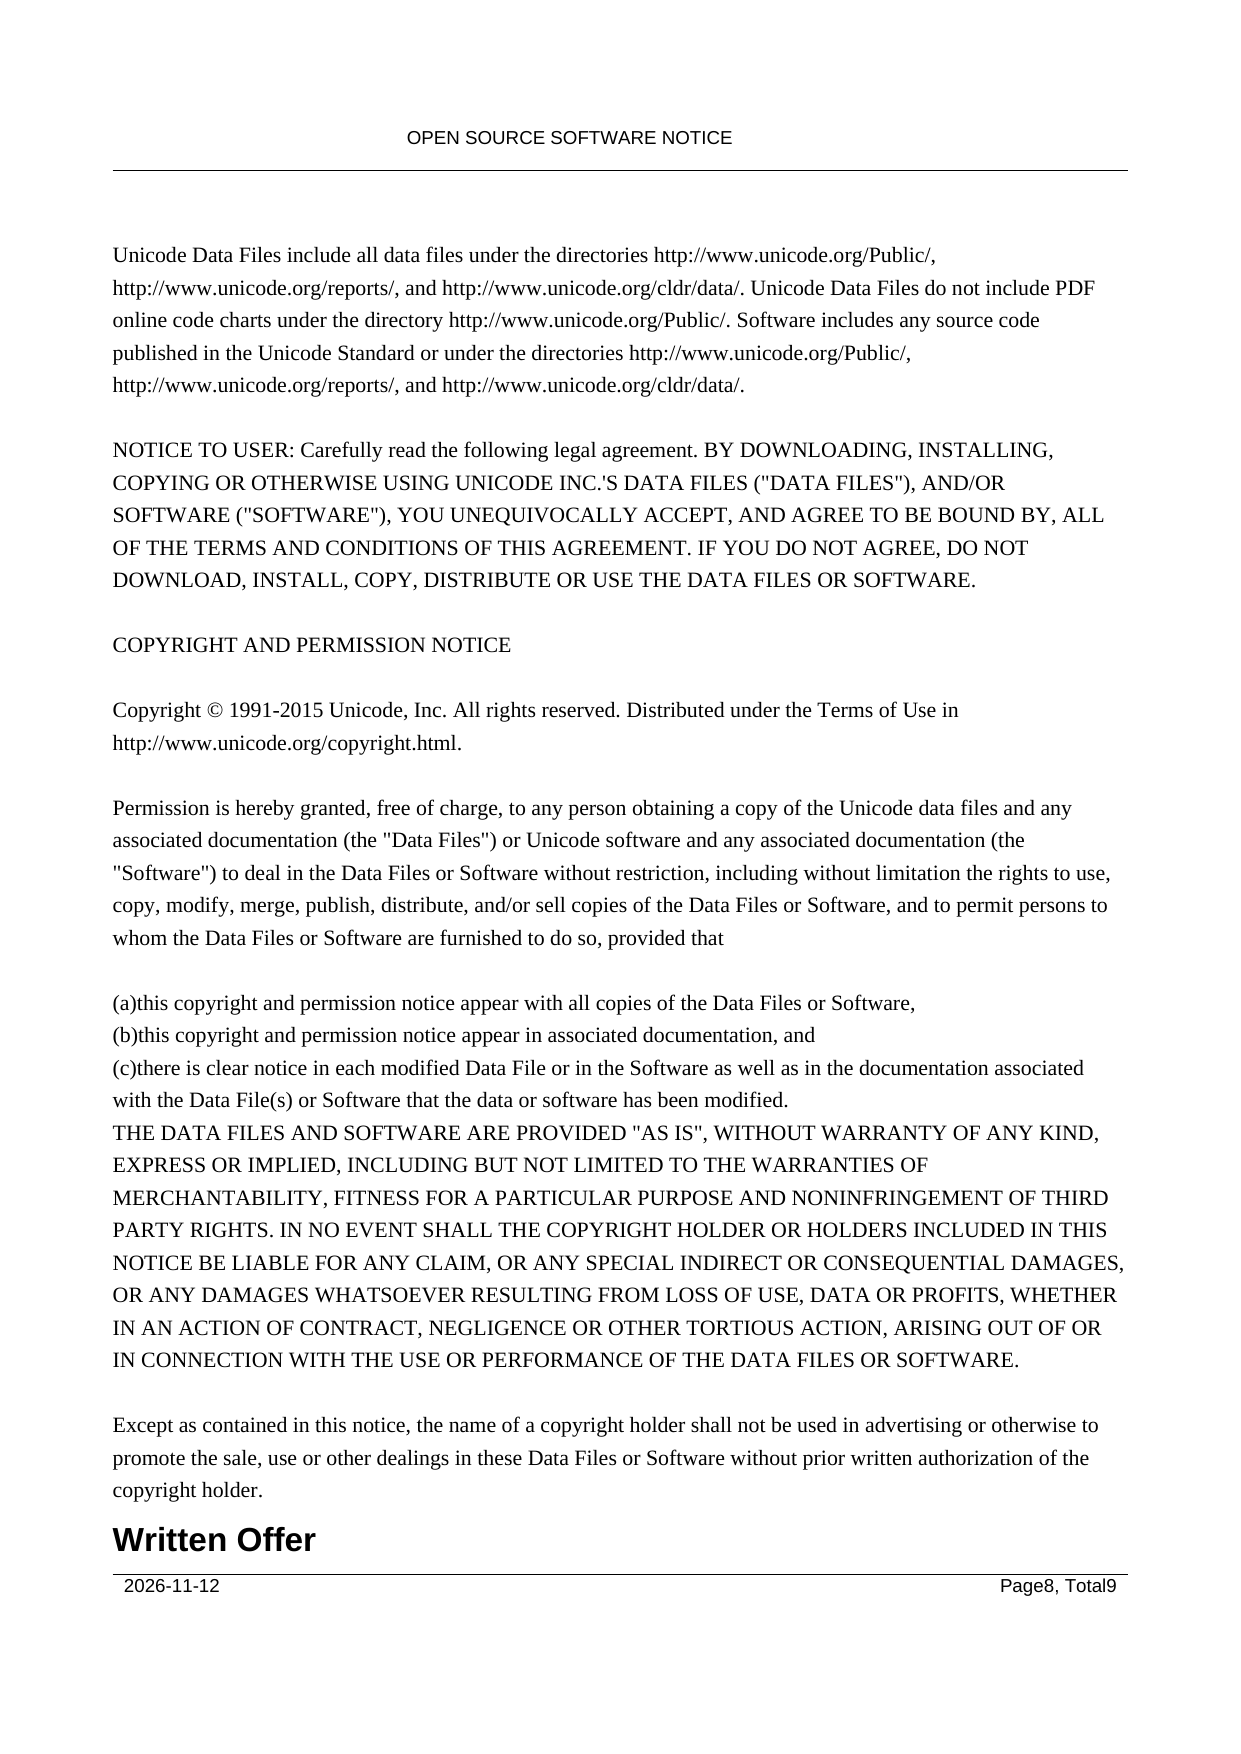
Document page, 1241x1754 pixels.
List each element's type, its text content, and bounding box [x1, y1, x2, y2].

text Written Offer [112, 1506, 1128, 1571]
text (a)this copyright and permission notice appear with all copies of the Data Files or Software, [112, 986, 1128, 1019]
text Except as contained in this notice, the name of a copyright holder shall not be used in advertising or otherwise to promote the sale, use or other dealings in these Data Files or Software without prior written authorization of the copyright holder. [112, 1409, 1128, 1506]
text (c)there is clear notice in each modified Data File or in the Software as well as in the documentation associated with the Data File(s) or Software that the data or software has been modified. [112, 1051, 1128, 1116]
text NOTICE TO USER: Carefully read the following legal agreement. BY DOWNLOADING, INSTALLING, COPYING OR OTHERWISE USING UNICODE INC.'S DATA FILES ("DATA FILES"), AND/OR SOFTWARE ("SOFTWARE"), YOU UNEQUIVOCALLY ACCEPT, AND AGREE TO BE BOUND BY, ALL OF THE TERMS AND CONDITIONS OF THIS AGREEMENT. IF YOU DO NOT AGREE, DO NOT DOWNLOAD, INSTALL, COPY, DISTRIBUTE OR USE THE DATA FILES OR SOFTWARE. [112, 434, 1128, 596]
text COPYRIGHT AND PERMISSION NOTICE [112, 629, 1128, 661]
text THE DATA FILES AND SOFTWARE ARE PROVIDED "AS IS", WITHOUT WARRANTY OF ANY KIND, EXPRESS OR IMPLIED, INCLUDING BUT NOT LIMITED TO THE WARRANTIES OF MERCHANTABILITY, FITNESS FOR A PARTICULAR PURPOSE AND NONINFRINGEMENT OF THIRD PARTY RIGHTS. IN NO EVENT SHALL THE COPYRIGHT HOLDER OR HOLDERS INCLUDED IN THIS NOTICE BE LIABLE FOR ANY CLAIM, OR ANY SPECIAL INDIRECT OR CONSEQUENTIAL DAMAGES, OR ANY DAMAGES WHATSOEVER RESULTING FROM LOSS OF USE, DATA OR PROFITS, WHETHER IN AN ACTION OF CONTRACT, NEGLIGENCE OR OTHER TORTIOUS ACTION, ARISING OUT OF OR IN CONNECTION WITH THE USE OR PERFORMANCE OF THE DATA FILES OR SOFTWARE. [112, 1116, 1128, 1376]
text Copyright © 1991-2015 Unicode, Inc. All rights reserved. Distributed under the Terms of Use in http://www.unicode.org/copyright.html. [112, 694, 1128, 759]
text (b)this copyright and permission notice appear in associated documentation, and [112, 1019, 1128, 1051]
text Unicode Data Files include all data files under the directories http://www.unicode.org/Public/, http://www.unicode.org/reports/, and http://www.unicode.org/cldr/data/. Unicode Data Files do not include PDF online code charts under the directory http://www.unicode.org/Public/. Software includes any source code published in the Unicode Standard or under the directories http://www.unicode.org/Public/, http://www.unicode.org/reports/, and http://www.unicode.org/cldr/data/. [112, 239, 1128, 401]
text Permission is hereby granted, free of charge, to any person obtaining a copy of the Unicode data files and any associated documentation (the "Data Files") or Unicode software and any associated documentation (the "Software") to deal in the Data Files or Software without restriction, including without limitation the rights to use, copy, modify, merge, publish, distribute, and/or sell copies of the Data Files or Software, and to permit persons to whom the Data Files or Software are furnished to do so, provided that [112, 791, 1128, 954]
